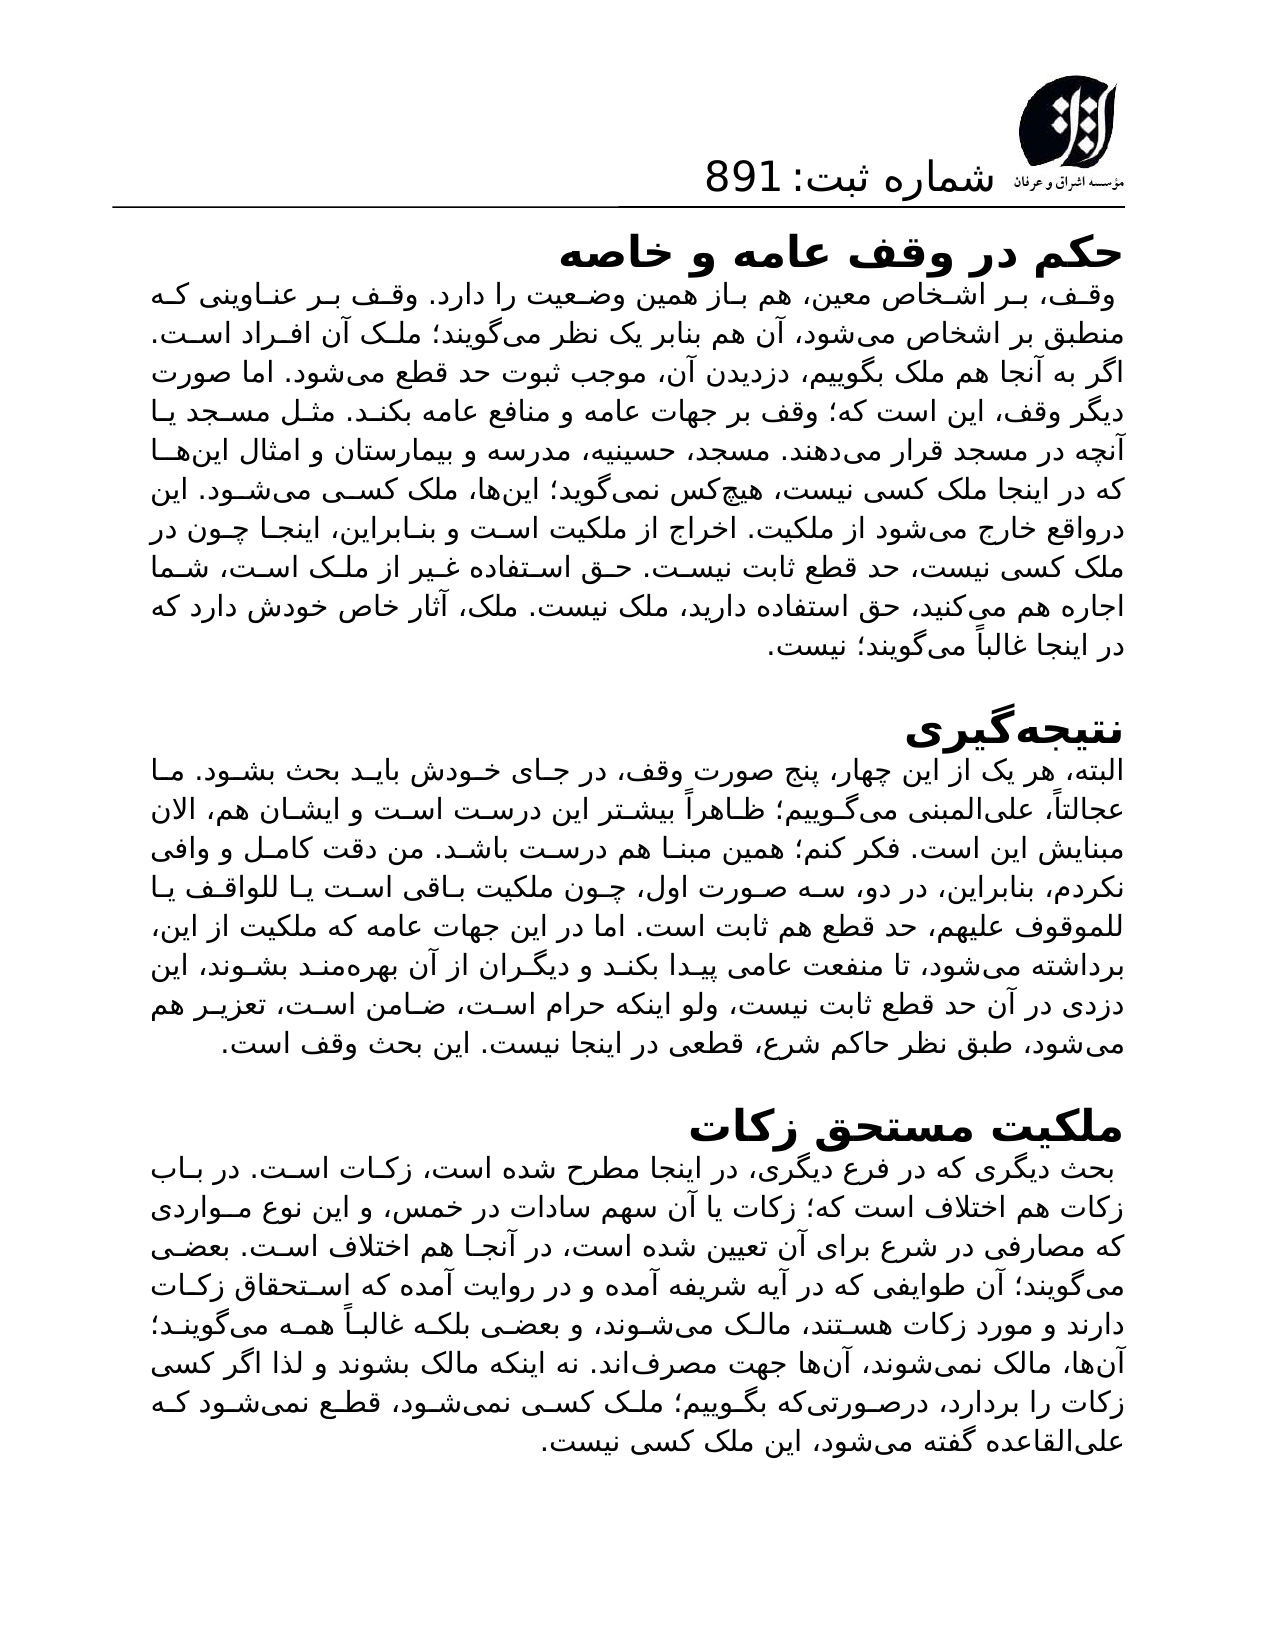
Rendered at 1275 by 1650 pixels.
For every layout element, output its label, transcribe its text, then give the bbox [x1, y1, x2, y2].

text بحث دیگری که در فرع دیگری، در اینجا مطرح شده است، زکات است. در باب زکات هم اختلاف است که؛ زکات یا آن سهم سادات در خمس، و این نوع مواردی که مصارفی در شرع برای آن تعیین شده است، در آنجا هم اختلاف است. بعضی می‌گویند؛ آن طوایفی که در آیه شریفه آمده و در روایت آمده که استحقاق زکات دارند و مورد زکات هستند، مالک می‌شوند، و بعضی بلکه غالباً همه می‌گویند؛ آن‌ها، مالک نمی‌شوند، آن‌ها جهت مصرف‌اند. نه اینکه مالک بشوند و لذا اگر کسی زکات را بردارد، درصورتی‌که بگوییم؛ ملک کسی نمی‌شود، قطع نمی‌شود که علی‌القاعده گفته می‌شود، این ملک کسی نیست. [150, 1151, 1125, 1458]
text البته، هر یک از این چهار، پنج صورت وقف، در جای خودش باید بحث بشود. ما عجالتاً، علی‌المبنی می‌گوییم؛ ظاهراً بیشتر این درست است و ایشان هم، الان مبنایش این است. فکر کنم؛ همین مبنا هم درست باشد. من دقت کامل و وافی نکردم، بنابراین، در دو، سه صورت اول، چون ملکیت باقی است یا للواقف یا للموقوف علیهم، حد قطع هم ثابت است. اما در این جهات عامه که ملکیت از این، برداشته می‌شود، تا منفعت عامی پیدا بکند و دیگران از آن بهره‌مند بشوند، این دزدی در آن حد قطع ثابت نیست، ولو اینکه حرام است، ضامن است، تعزیر هم می‌شود، طبق نظر حاکم شرع، قطعی در اینجا نیست. این بحث وقف است. [150, 753, 1125, 1060]
picture [1010, 75, 1125, 192]
subtitle حکم در وقف عامه و خاصه [150, 226, 1125, 277]
text وقف، بر اشخاص معین، هم باز همین وضعیت را دارد. وقف بر عناوینی که منطبق بر اشخاص می‌شود، آن هم بنابر یک نظر می‌گویند؛ ملک آن افراد است. اگر به آنجا هم ملک بگوییم، دزدیدن آن، موجب ثبوت حد قطع می‌شود. اما صورت دیگر وقف، این است که؛ وقف بر جهات عامه و منافع عامه بکند. مثل مسجد یا آنچه در مسجد قرار می‌دهند. مسجد، حسینیه، مدرسه و بیمارستان و امثال این‌ها که در اینجا ملک کسی نیست، هیچ‌کس نمی‌گوید؛ این‌ها، ملک کسی می‌شود. این درواقع خارج می‌شود از ملکیت. اخراج از ملکیت است و بنابراین، اینجا چون در ملک کسی نیست، حد قطع ثابت نیست. حق استفاده غیر از ملک است، شما اجاره هم می‌کنید، حق استفاده دارید، ملک نیست. ملک، آثار خاص خودش دارد که در اینجا غالباً می‌گویند؛ نیست. [150, 277, 1125, 662]
subtitle ملکیت مستحق زکات [150, 1100, 1125, 1151]
subtitle نتیجه‌گیری [150, 702, 1125, 753]
